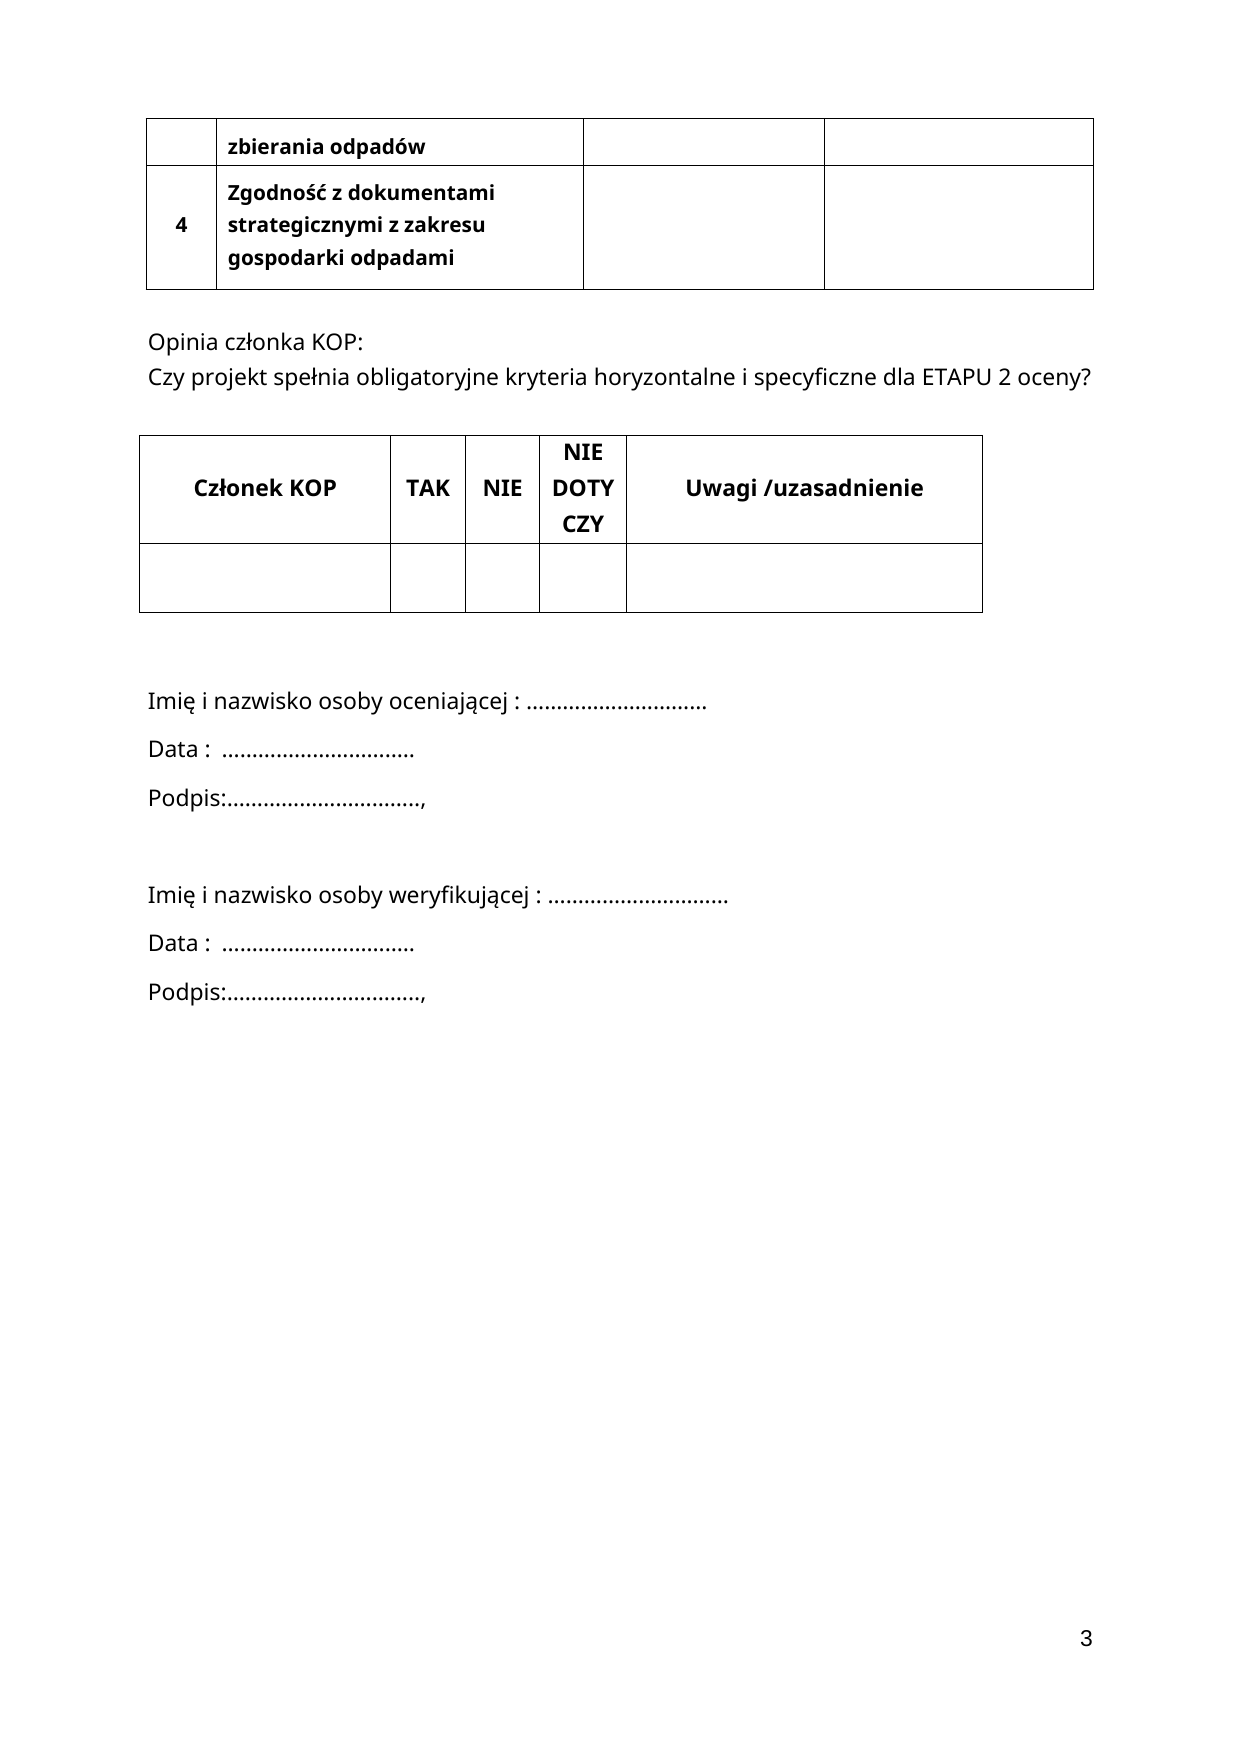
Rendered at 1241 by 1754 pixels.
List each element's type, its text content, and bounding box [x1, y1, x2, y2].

text Imię i nazwisko osoby oceniającej : ………………………… [148, 685, 1093, 716]
table_cell 3 [147, 119, 216, 164]
table_cell [466, 544, 539, 612]
table_cell [584, 119, 824, 164]
table_cell [140, 544, 390, 612]
table_cell 4 [147, 166, 216, 288]
table_cell [540, 544, 626, 612]
text Data : ………………………….. [148, 927, 1093, 958]
table_header TAK [391, 436, 465, 543]
table_cell [391, 544, 465, 612]
text Podpis:………………………….., [148, 782, 1093, 813]
table_cell Zgodność z dokumentami strategicznymi z zakresu gospodarki odpadami [217, 166, 583, 288]
text Opinia członka KOP: [148, 325, 1093, 357]
table_cell [627, 544, 982, 612]
text Podpis:………………………….., [148, 975, 1093, 1007]
table_cell [584, 166, 824, 288]
text Czy projekt spełnia obligatoryjne kryteria horyzontalne i specyficzne dla ETAPU 2 oceny? [148, 361, 1093, 393]
table_header Uwagi /uzasadnienie [627, 436, 982, 543]
text Imię i nazwisko osoby weryfikującej : ………………………… [148, 878, 1093, 910]
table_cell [217, 119, 583, 164]
table_cell [825, 166, 1093, 288]
table_cell [825, 119, 1093, 164]
table_header NIE DOTYCZY [540, 436, 626, 543]
table_header Członek KOP [140, 436, 390, 543]
table_header NIE [466, 436, 539, 543]
text Data : ………………………….. [148, 733, 1093, 764]
